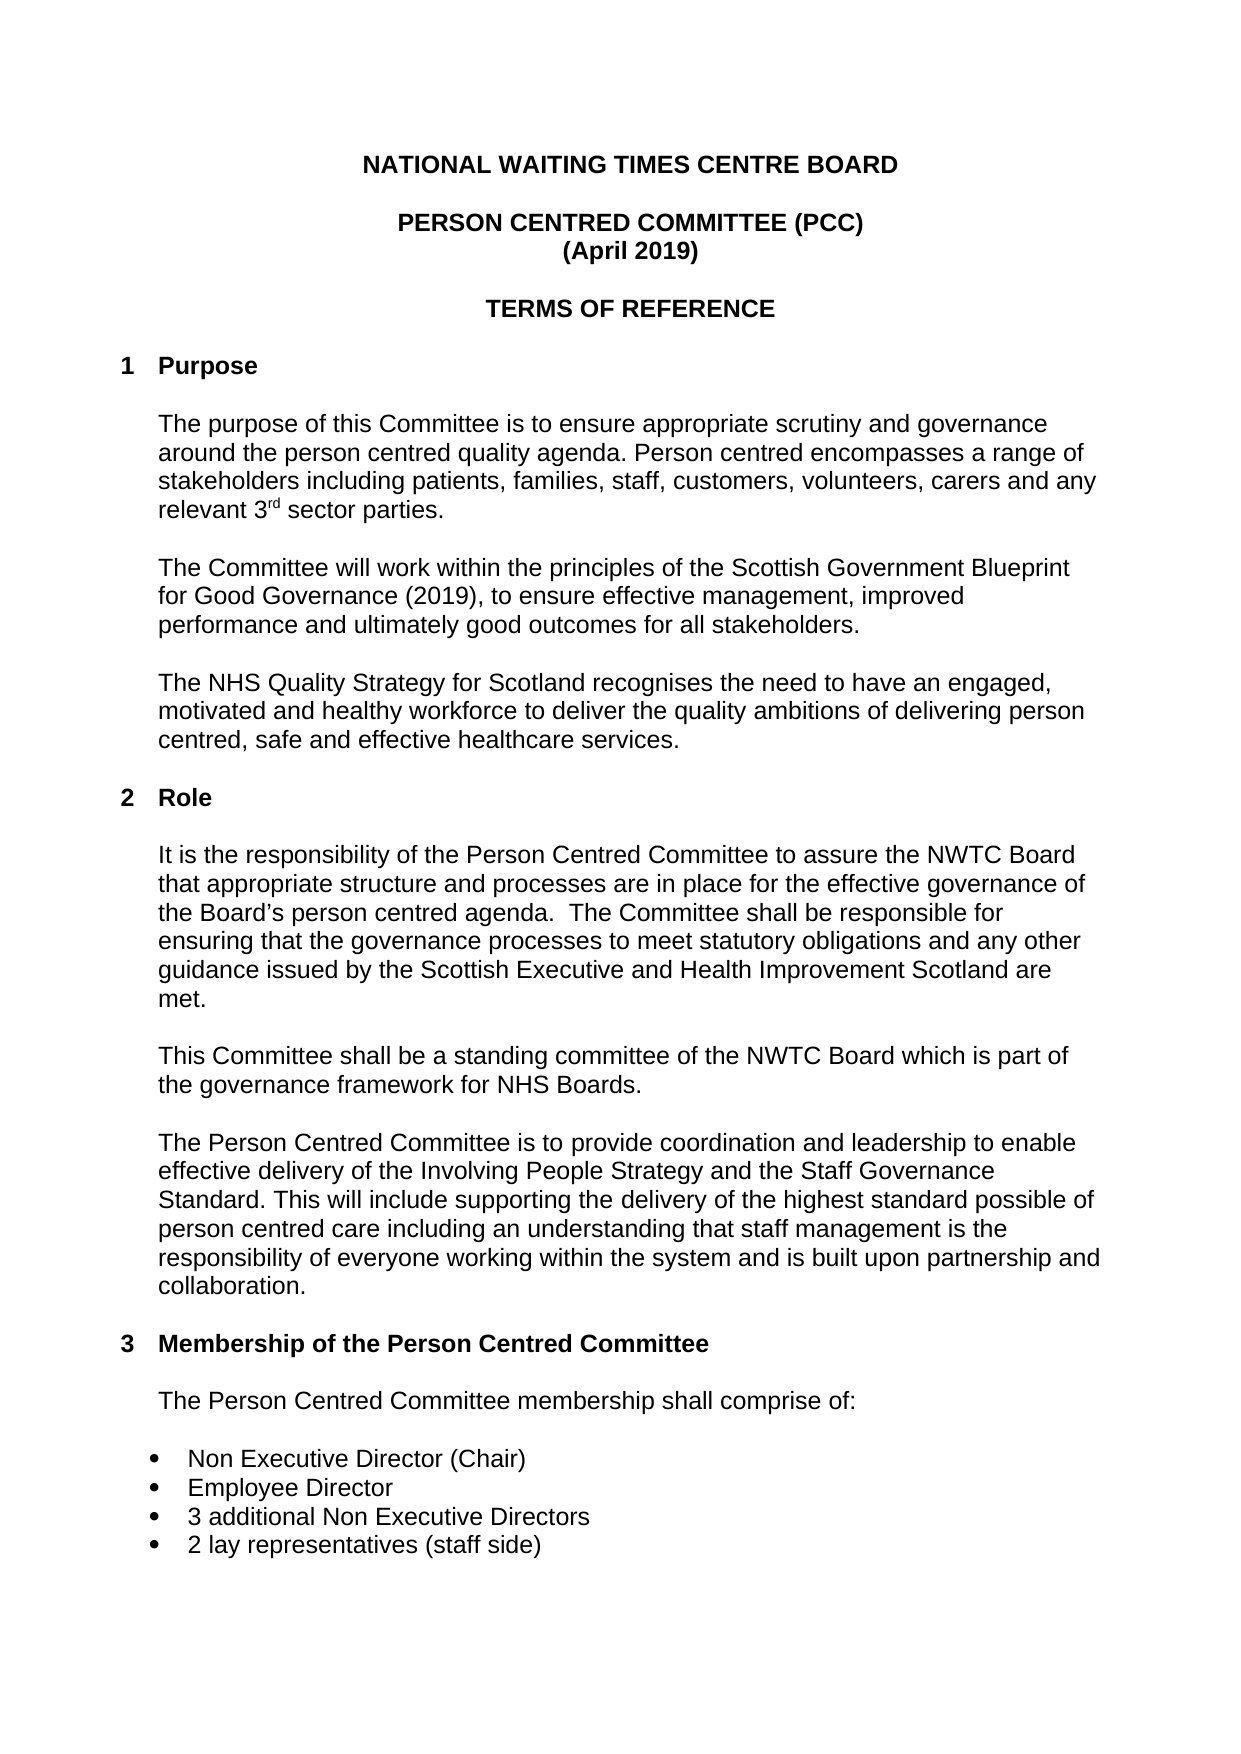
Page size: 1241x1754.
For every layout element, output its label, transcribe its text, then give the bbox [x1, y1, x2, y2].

text It is the responsibility of the Person Centred Committee to assure the NWTC Board that appropriate structure and processes are in place for the effective governance of the Board’s person centred agenda. The Committee shall be responsible for ensuring that the governance processes to meet statutory obligations and any other guidance issued by the Scottish Executive and Health Improvement Scotland are met. [158, 840, 1103, 1012]
text The purpose of this Committee is to ensure appropriate scrutiny and governance around the person centred quality agenda. Person centred encompasses a range of stakeholders including patients, families, staff, customers, volunteers, carers and any relevant 3rd sector parties. [158, 409, 1103, 524]
text This Committee shall be a standing committee of the NWTC Board which is part of the governance framework for NHS Boards. [158, 1041, 1103, 1099]
list Employee Director [150, 1473, 1103, 1501]
list Membership of the Person Centred Committee [120, 1329, 1103, 1357]
title NATIONAL WAITING TIMES CENTRE BOARD [158, 150, 1103, 179]
subtitle TERMS OF REFERENCE [158, 294, 1103, 322]
list 3 additional Non Executive Directors [150, 1501, 1103, 1530]
text The Person Centred Committee is to provide coordination and leadership to enable effective delivery of the Involving People Strategy and the Staff Governance Standard. This will include supporting the delivery of the highest standard possible of person centred care including an understanding that staff management is the responsibility of everyone working within the system and is built upon partnership and collaboration. [158, 1127, 1103, 1300]
list 2 lay representatives (staff side) [150, 1530, 1103, 1559]
text The NHS Quality Strategy for Scotland recognises the need to have an engaged, motivated and healthy workforce to deliver the quality ambitions of delivering person centred, safe and effective healthcare services. [158, 667, 1103, 754]
text The Committee will work within the principles of the Scottish Government Blueprint for Good Governance (2019), to ensure effective management, improved performance and ultimately good outcomes for all stakeholders. [158, 552, 1103, 639]
list Non Executive Director (Chair) [150, 1444, 1103, 1473]
list Purpose [120, 351, 1103, 380]
text (April 2019) [158, 236, 1103, 265]
list Role [120, 782, 1103, 811]
text The Person Centred Committee membership shall comprise of: [158, 1386, 1103, 1415]
text PERSON CENTRED COMMITTEE (PCC) [158, 207, 1103, 236]
